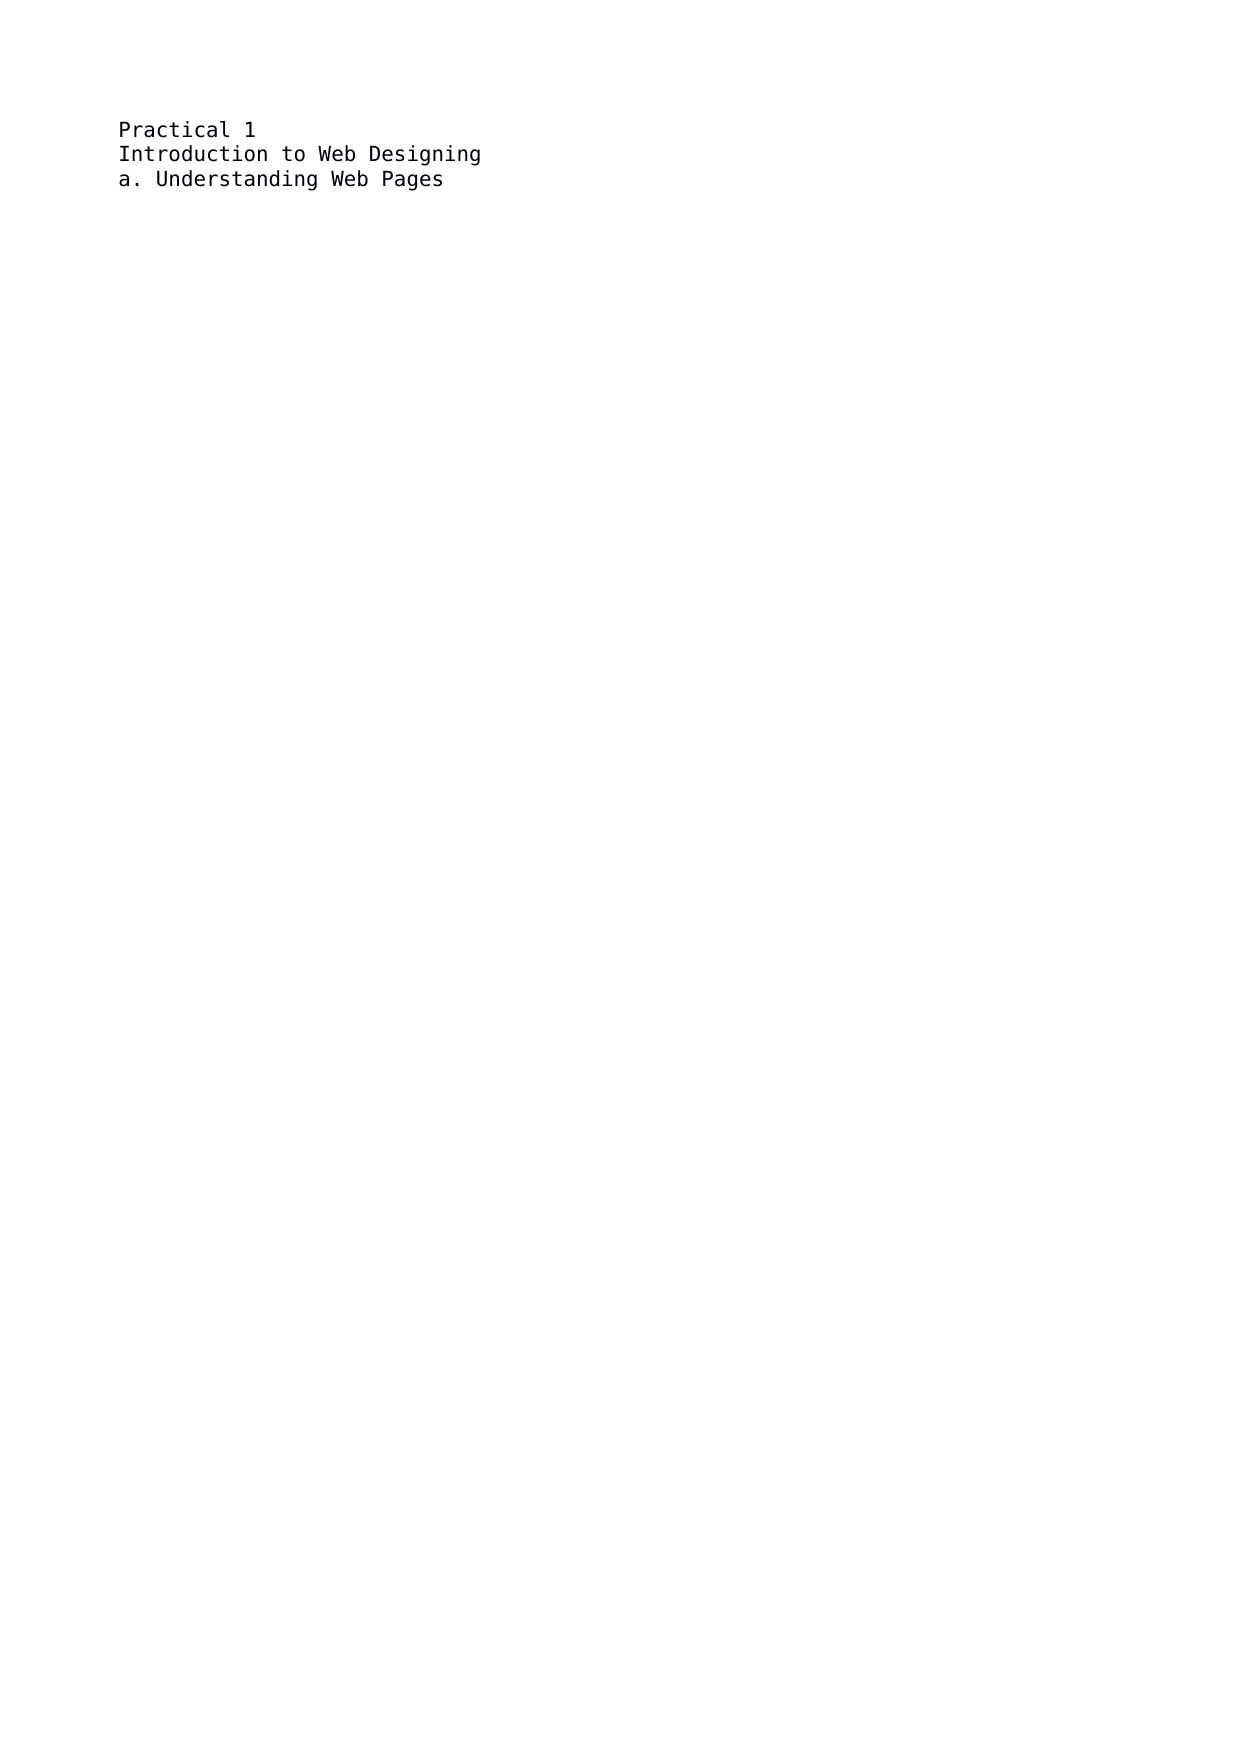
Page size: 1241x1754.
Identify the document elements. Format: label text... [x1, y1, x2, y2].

text Practical 1 [118, 118, 1122, 142]
text Introduction to Web Designing [118, 142, 1122, 167]
text a. Understanding Web Pages [118, 167, 1122, 191]
